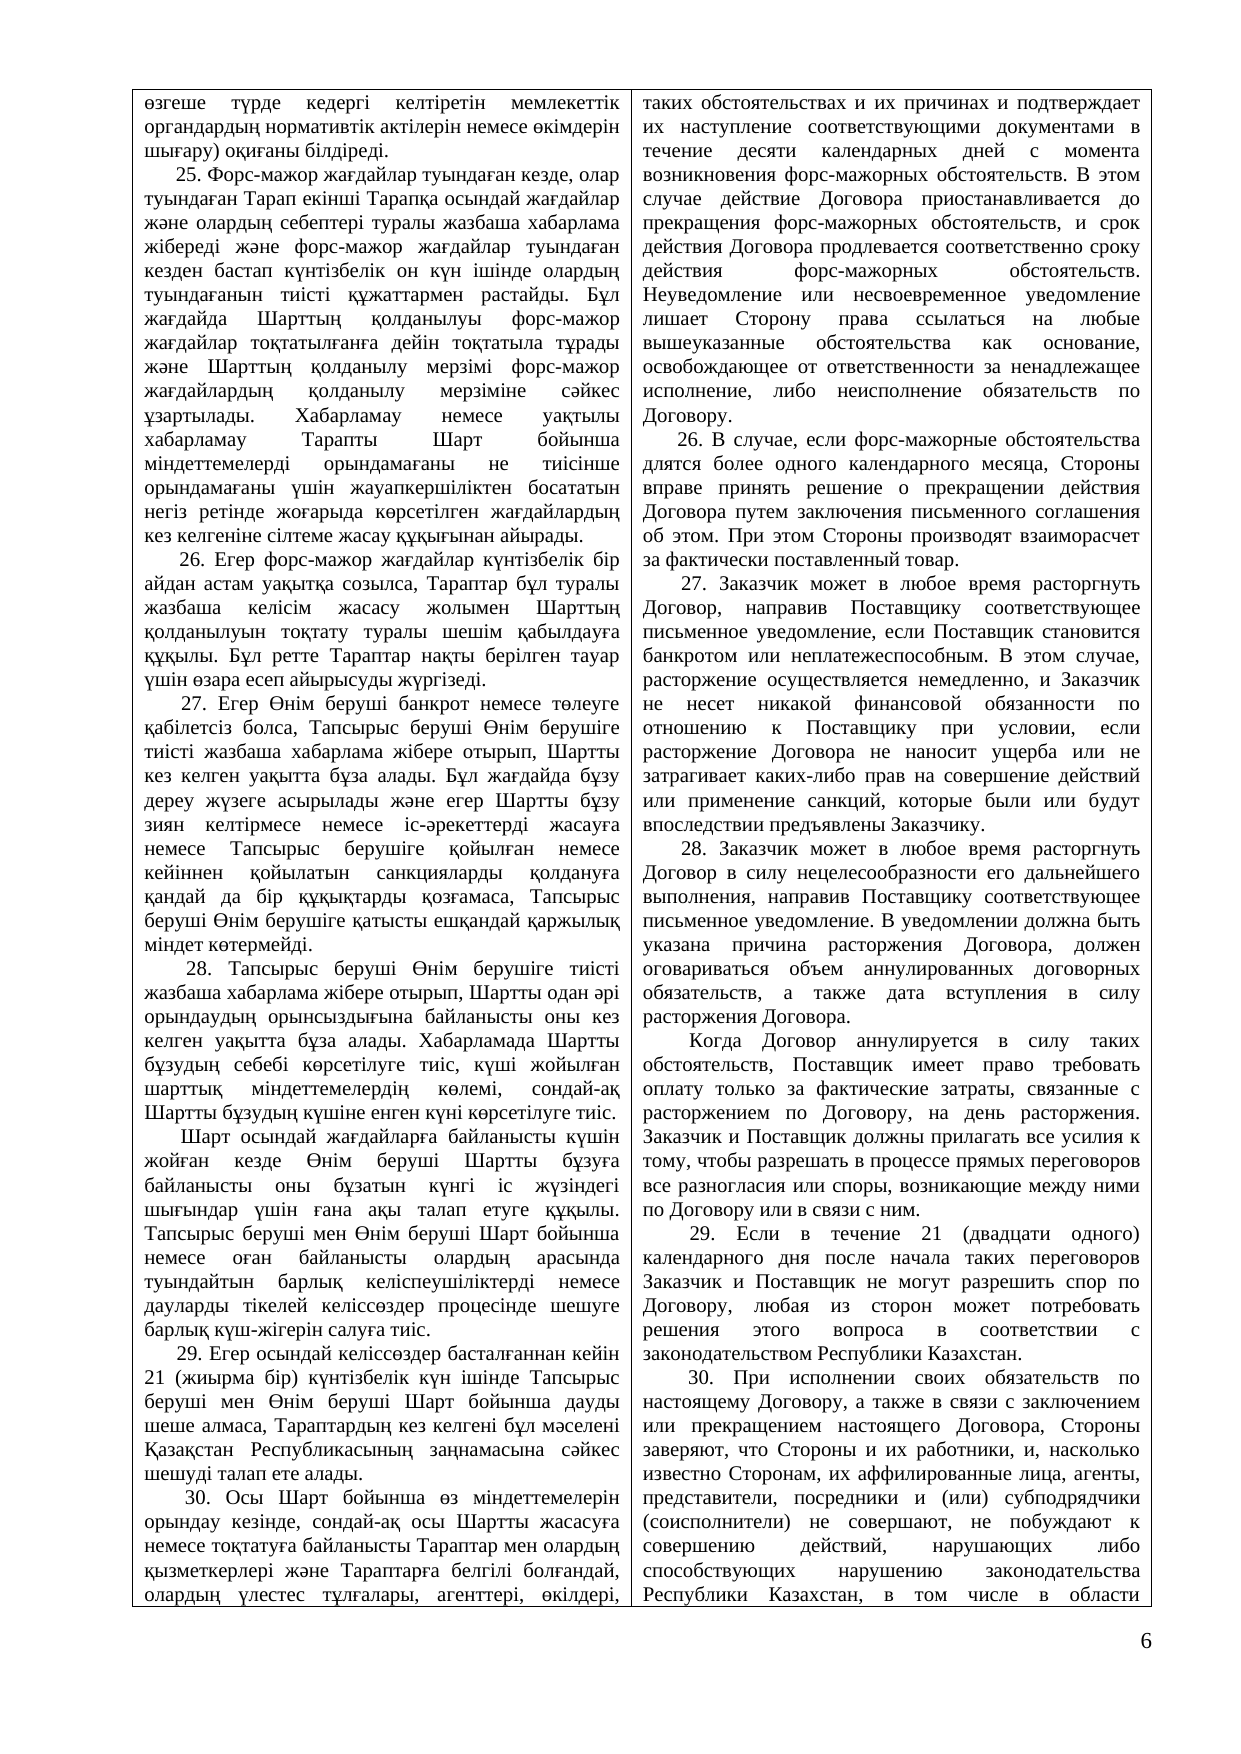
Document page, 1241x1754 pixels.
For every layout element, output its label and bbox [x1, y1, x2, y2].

table_header [632, 90, 1151, 1606]
table_header [133, 90, 631, 1606]
